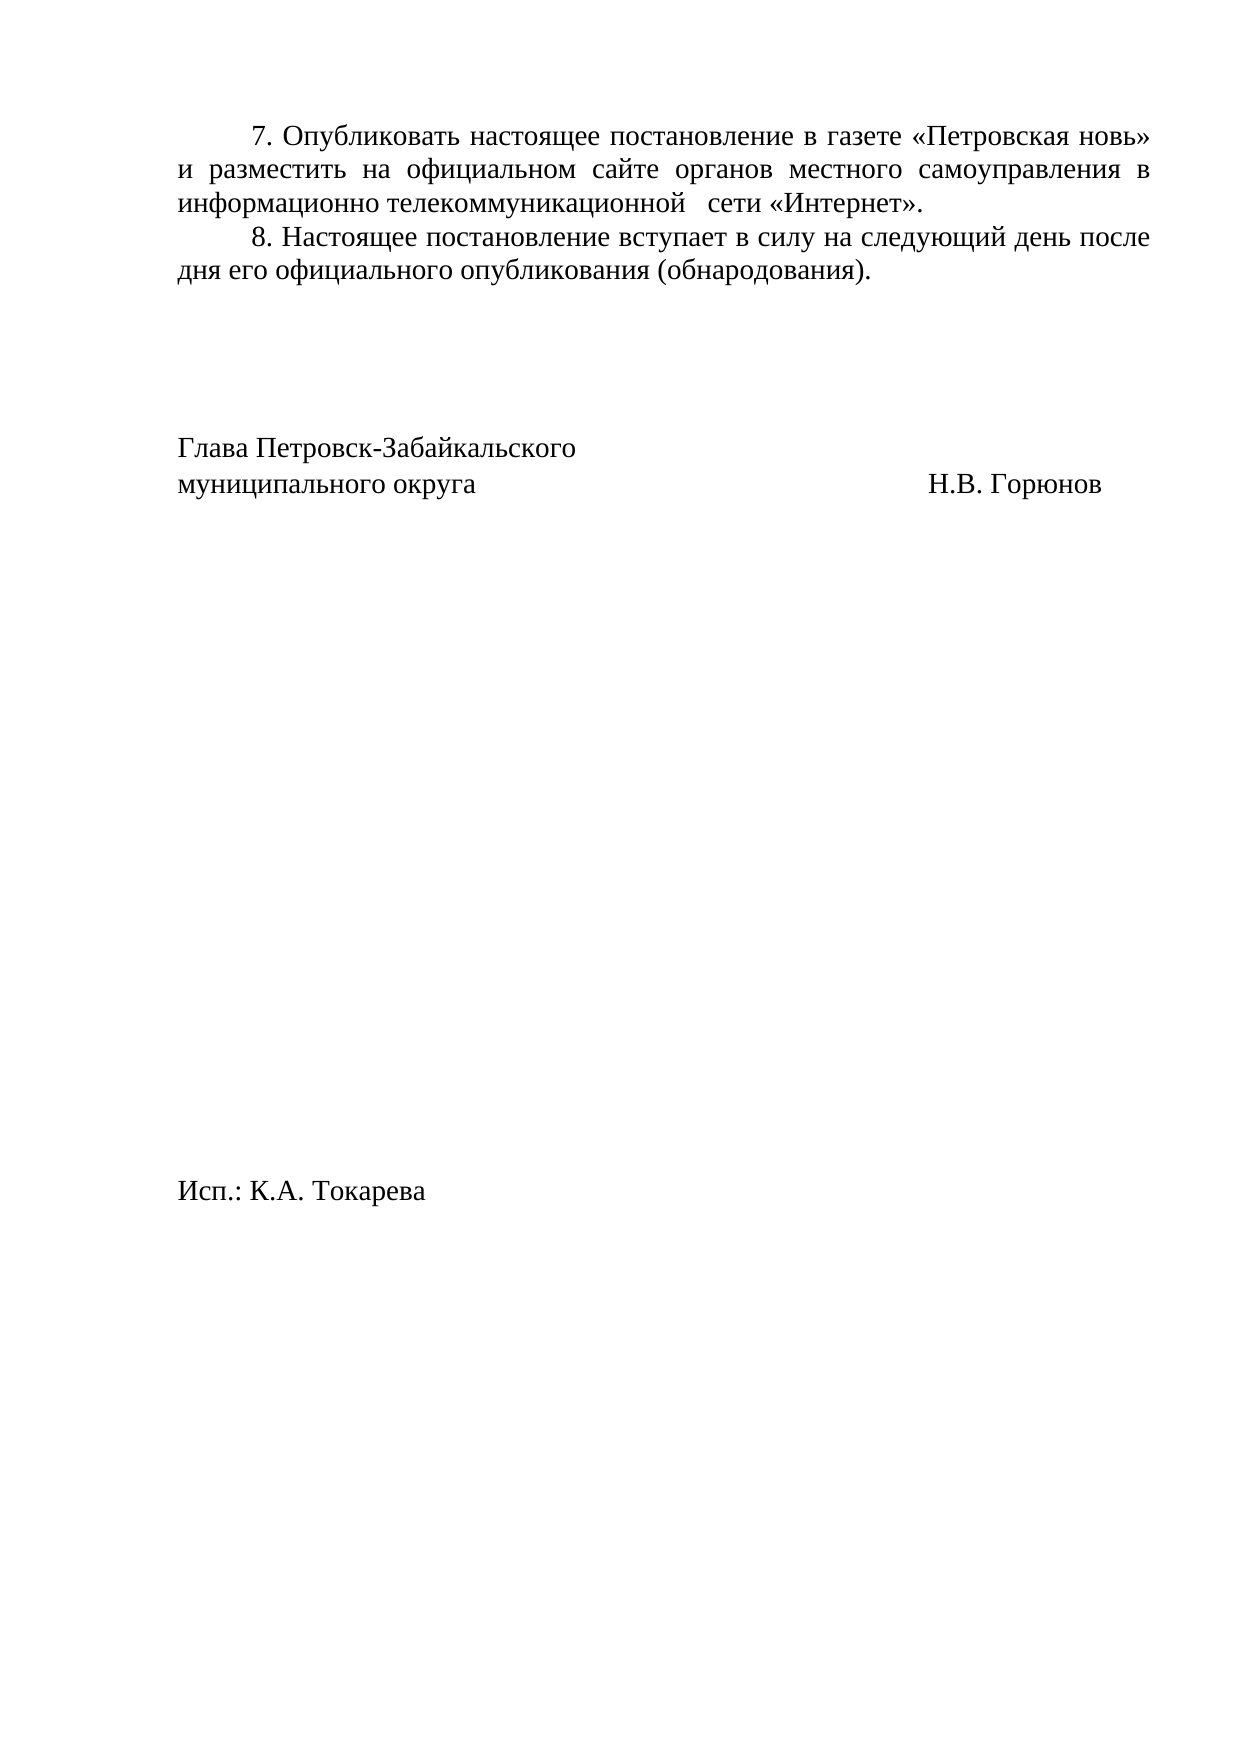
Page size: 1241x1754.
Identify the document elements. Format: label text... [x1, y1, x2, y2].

text Исп.: К.А. Токарева [177, 1173, 1152, 1206]
text 8. Настоящее постановление вступает в силу на следующий день после дня его официального опубликования (обнародования). [177, 219, 1152, 286]
text муниципального округа Н.В. Горюнов [177, 467, 1152, 500]
text Глава Петровск-Забайкальского [177, 430, 1152, 464]
text 7. Опубликовать настоящее постановление в газете «Петровская новь» и разместить на официальном сайте органов местного самоуправления в информационно телекоммуникационной сети «Интернет». [177, 118, 1152, 219]
